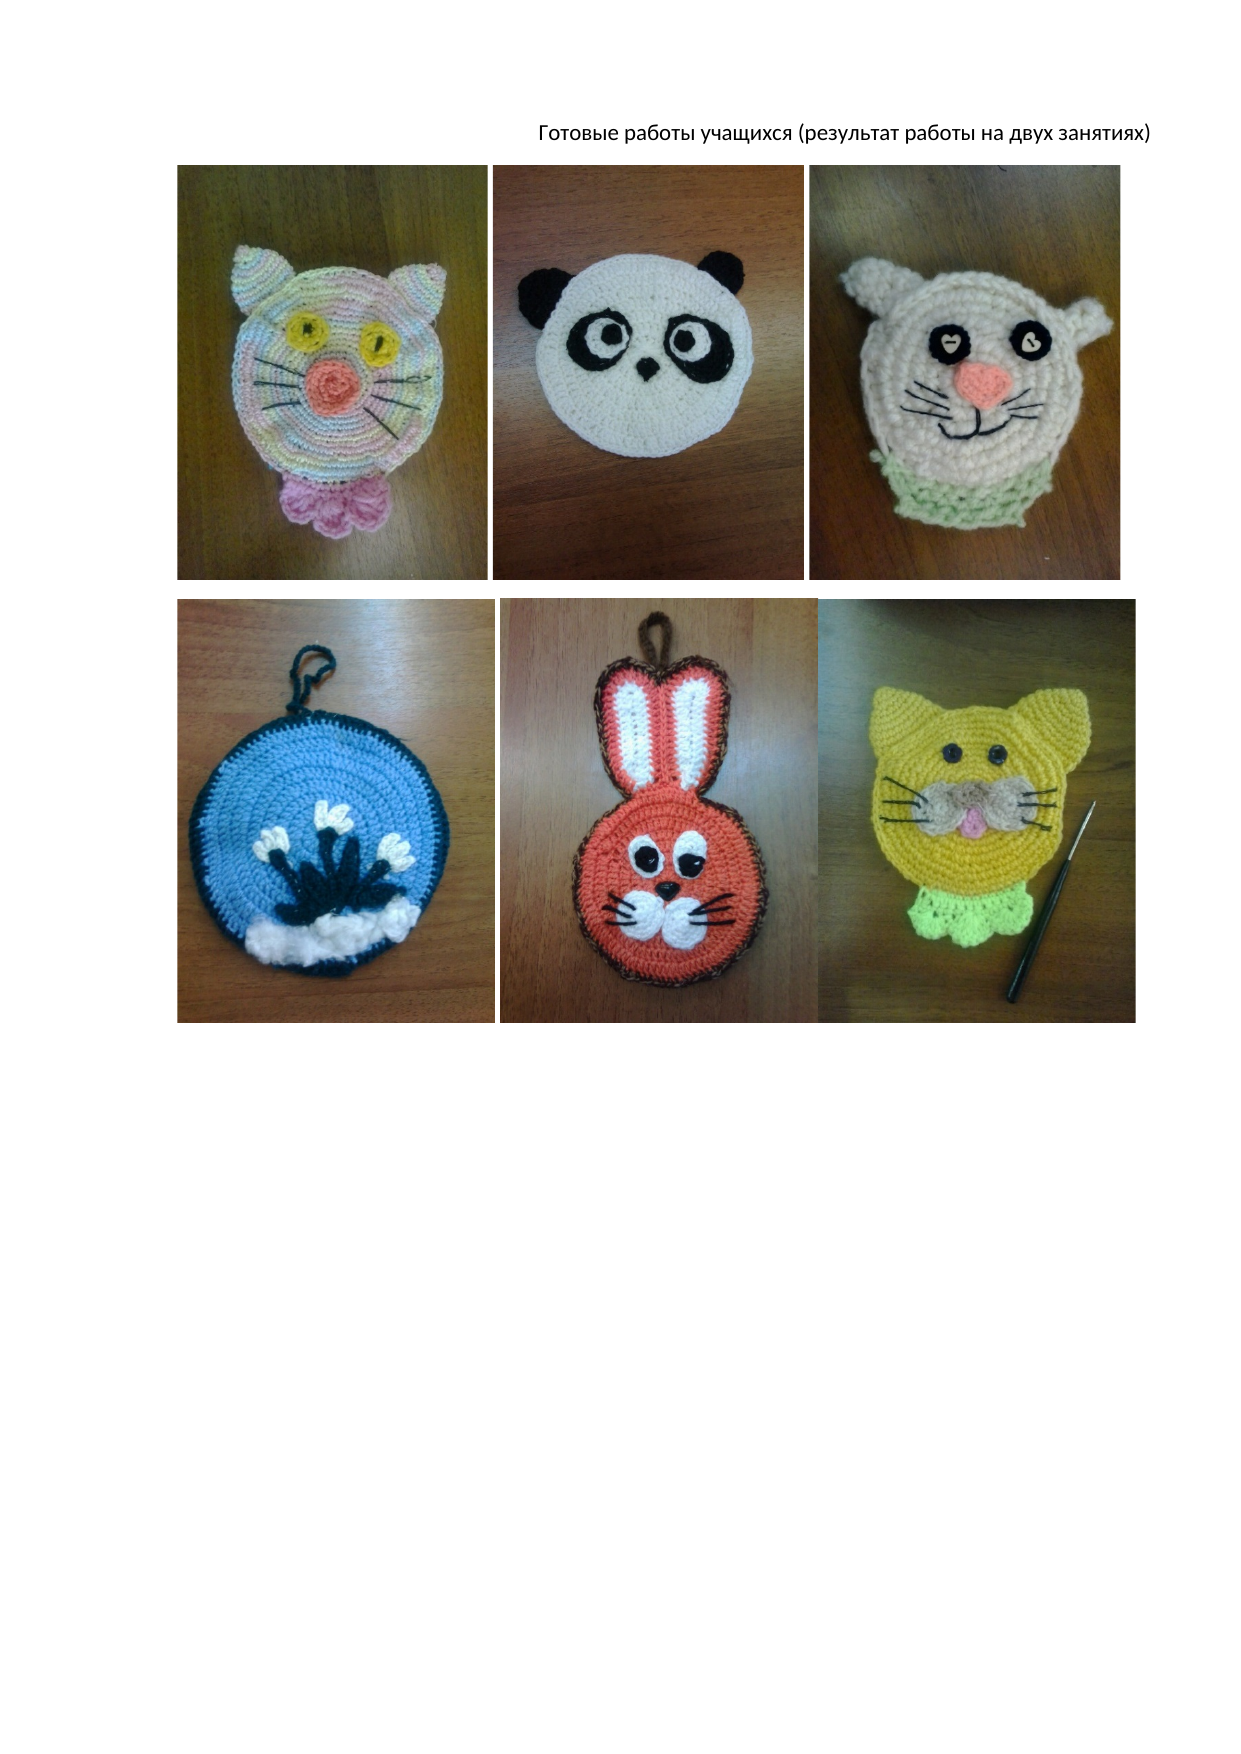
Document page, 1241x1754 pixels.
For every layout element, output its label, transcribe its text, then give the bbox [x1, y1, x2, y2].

text Готовые работы учащихся (результат работы на двух занятиях) [177, 118, 1152, 146]
picture [177, 599, 495, 1023]
picture [500, 598, 1136, 1023]
picture [177, 165, 488, 580]
picture [492, 165, 804, 580]
picture [809, 165, 1121, 580]
